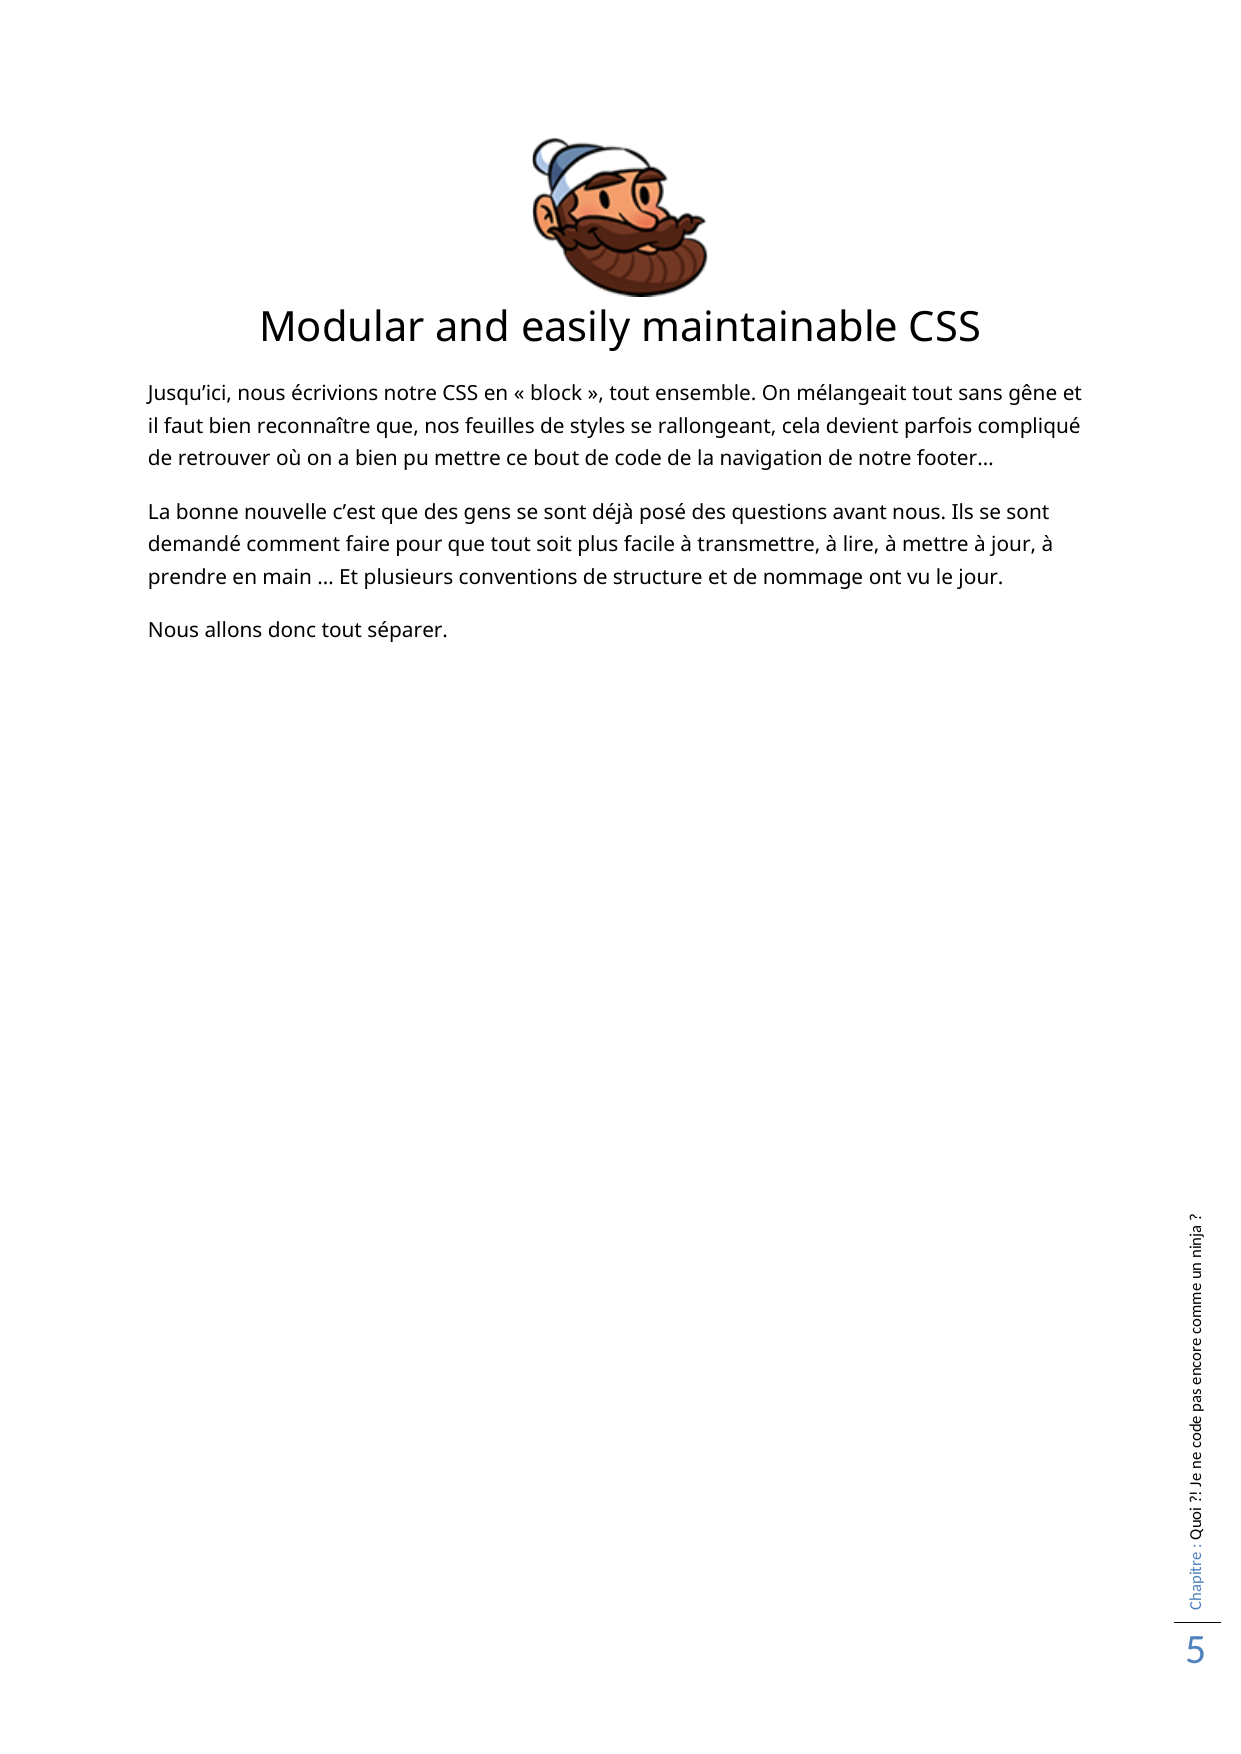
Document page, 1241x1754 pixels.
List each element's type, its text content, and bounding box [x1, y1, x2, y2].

text Nous allons donc tout séparer. [148, 616, 1093, 644]
picture [532, 138, 708, 297]
text Jusqu’ici, nous écrivions notre CSS en « block », tout ensemble. On mélangeait tout sans gêne et il faut bien reconnaître que, nos feuilles de styles se rallongeant, cela devient parfois compliqué de retrouver où on a bien pu mettre ce bout de code de la navigation de notre footer… [148, 378, 1093, 472]
subtitle Modular and easily maintainable CSS [148, 139, 1093, 353]
text La bonne nouvelle c’est que des gens se sont déjà posé des questions avant nous. Ils se sont demandé comment faire pour que tout soit plus facile à transmettre, à lire, à mettre à jour, à prendre en main … Et plusieurs conventions de structure et de nommage ont vu le jour. [148, 497, 1093, 591]
